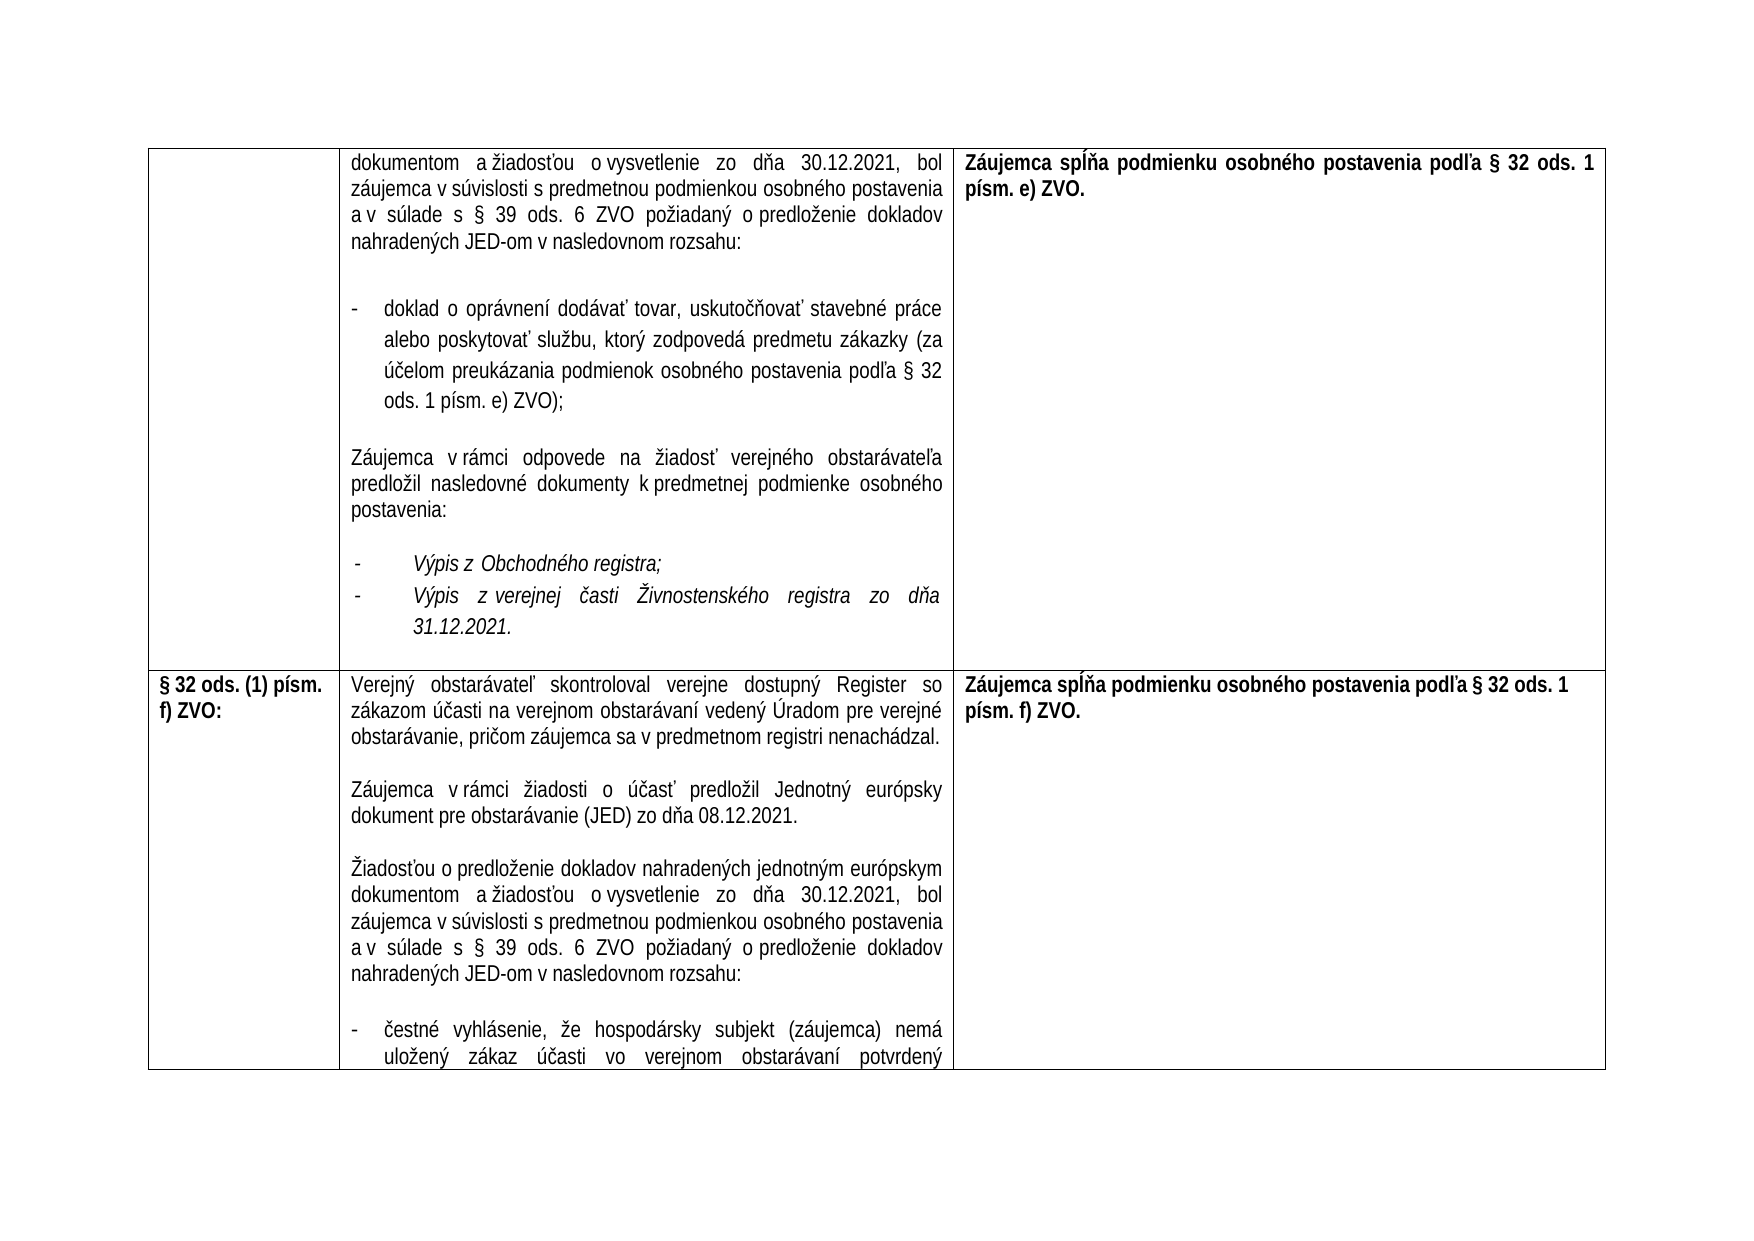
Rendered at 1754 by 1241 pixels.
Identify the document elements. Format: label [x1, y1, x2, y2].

table_cell [340, 671, 953, 1069]
table_cell [149, 671, 339, 1069]
table_cell [954, 149, 1605, 669]
table_cell [340, 149, 953, 669]
table_cell [149, 149, 339, 669]
table_cell [954, 671, 1605, 1069]
